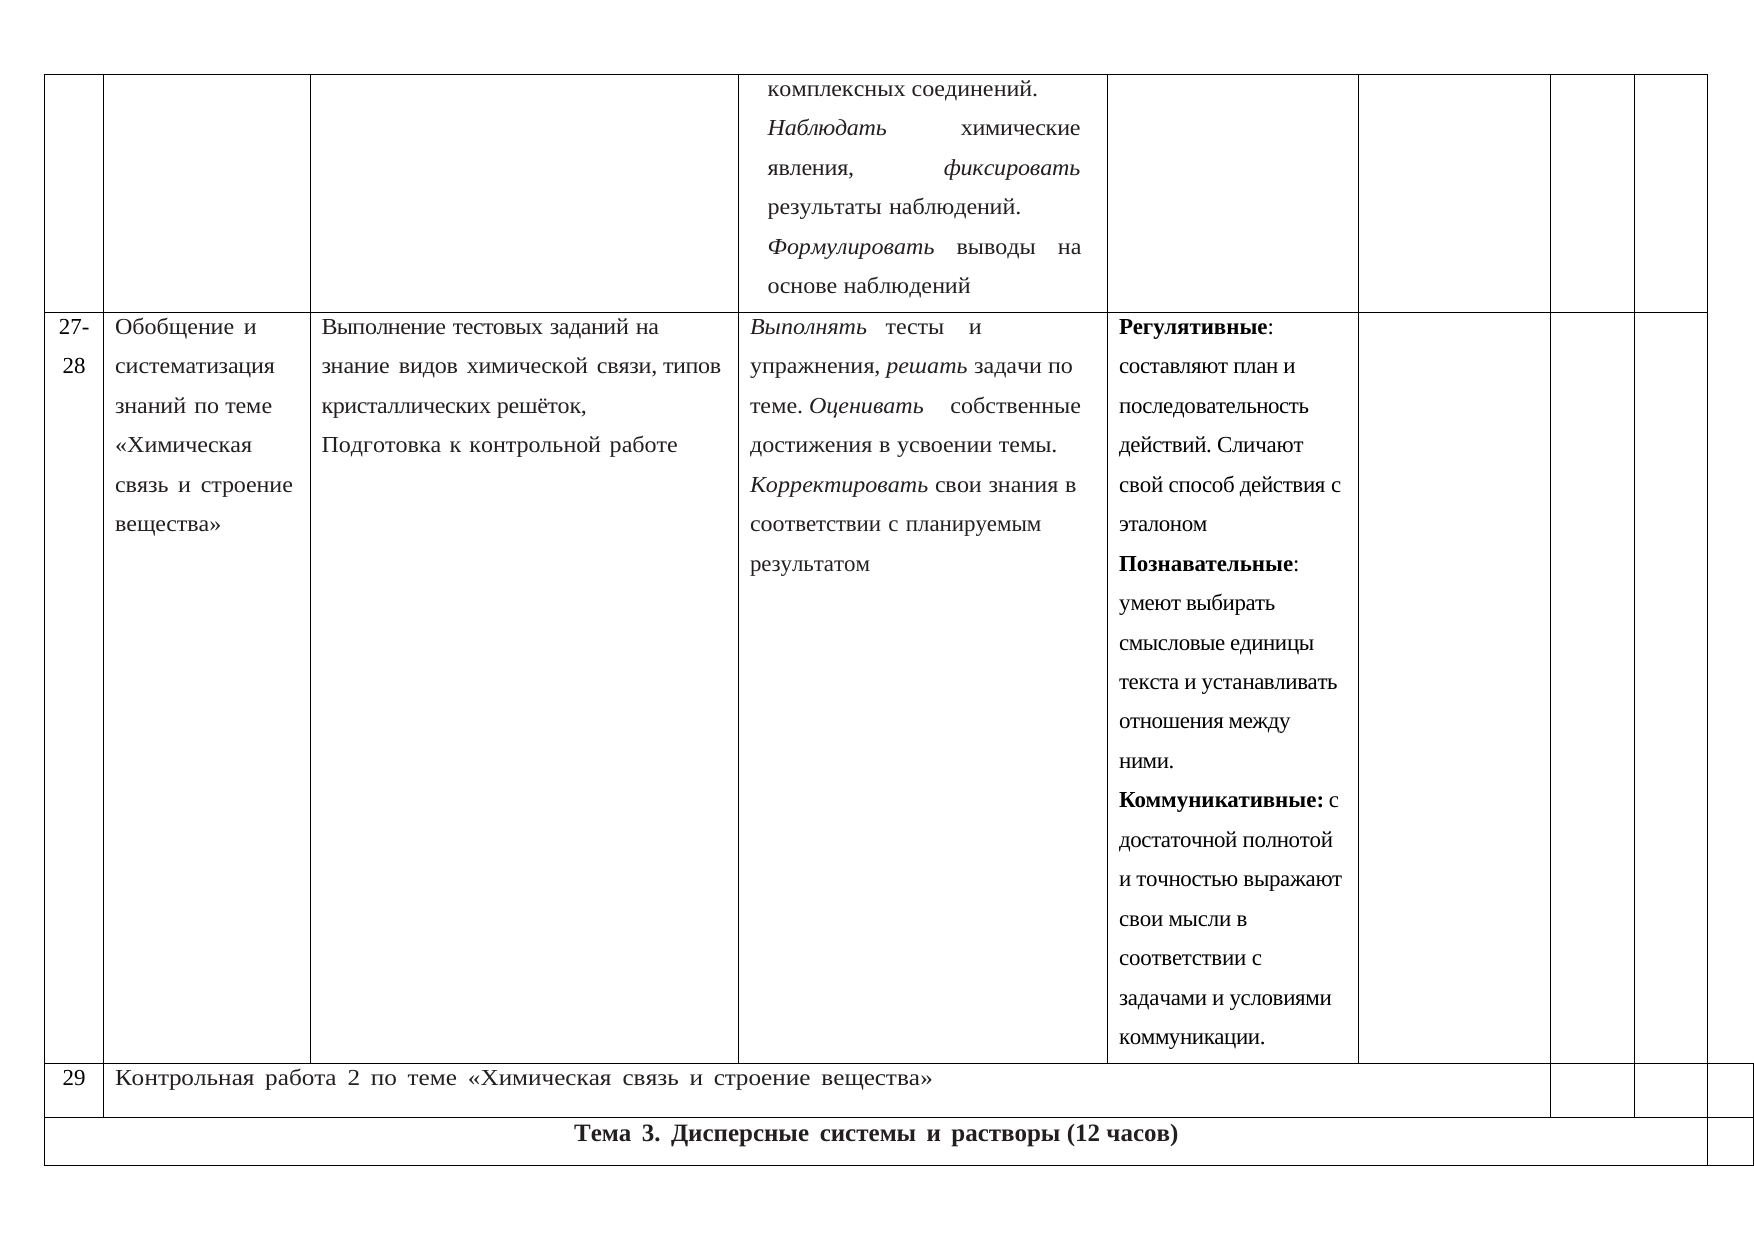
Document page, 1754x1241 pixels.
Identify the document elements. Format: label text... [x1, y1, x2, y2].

table_cell Контрольная работа 2 по теме «Химическая связь и строение вещества» [104, 1064, 1550, 1117]
table_cell [1708, 1118, 1753, 1164]
table_cell 26 [45, 75, 103, 312]
table_cell 29 [45, 1064, 103, 1117]
table_cell [1551, 313, 1634, 1063]
table_cell Выполнение тестовых заданий на знание видов химической связи, типов кристаллических решёток, Подготовка к контрольной работе [311, 313, 738, 1063]
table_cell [311, 75, 738, 312]
table_cell [1551, 1064, 1634, 1117]
table_cell [1635, 313, 1707, 1063]
table_cell [1359, 75, 1550, 312]
table_cell [1635, 1064, 1707, 1117]
table_cell [1551, 75, 1634, 312]
table_cell [1708, 1064, 1753, 1117]
table_cell Регулятивные: составляют план и последовательность действий. Сличают свой способ действия с эталоном Познавательные: умеют выбирать смысловые единицы текста и устанавливать отношения между ними. Коммуникативные: с достаточной полнотой и точностью выражают свои мысли в соответствии с задачами и условиями коммуникации. [1108, 313, 1358, 1063]
table_cell [1635, 75, 1707, 312]
table_cell Обобщение и систематизация знаний по теме «Химическая связь и строение вещества» [104, 313, 310, 1063]
table_cell [1359, 313, 1550, 1063]
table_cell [104, 75, 310, 312]
table_cell Тема 3. Дисперсные системы и растворы (12 часов) [45, 1118, 1707, 1164]
table_cell Выполнять тесты и упражнения, решать задачи по теме. Оценивать собственные достижения в усвоении темы. Корректировать свои знания в соответствии с планируемым результатом [739, 313, 1107, 1063]
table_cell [739, 75, 1107, 312]
table_cell [1108, 75, 1358, 312]
table_cell 27-28 [45, 313, 103, 1063]
